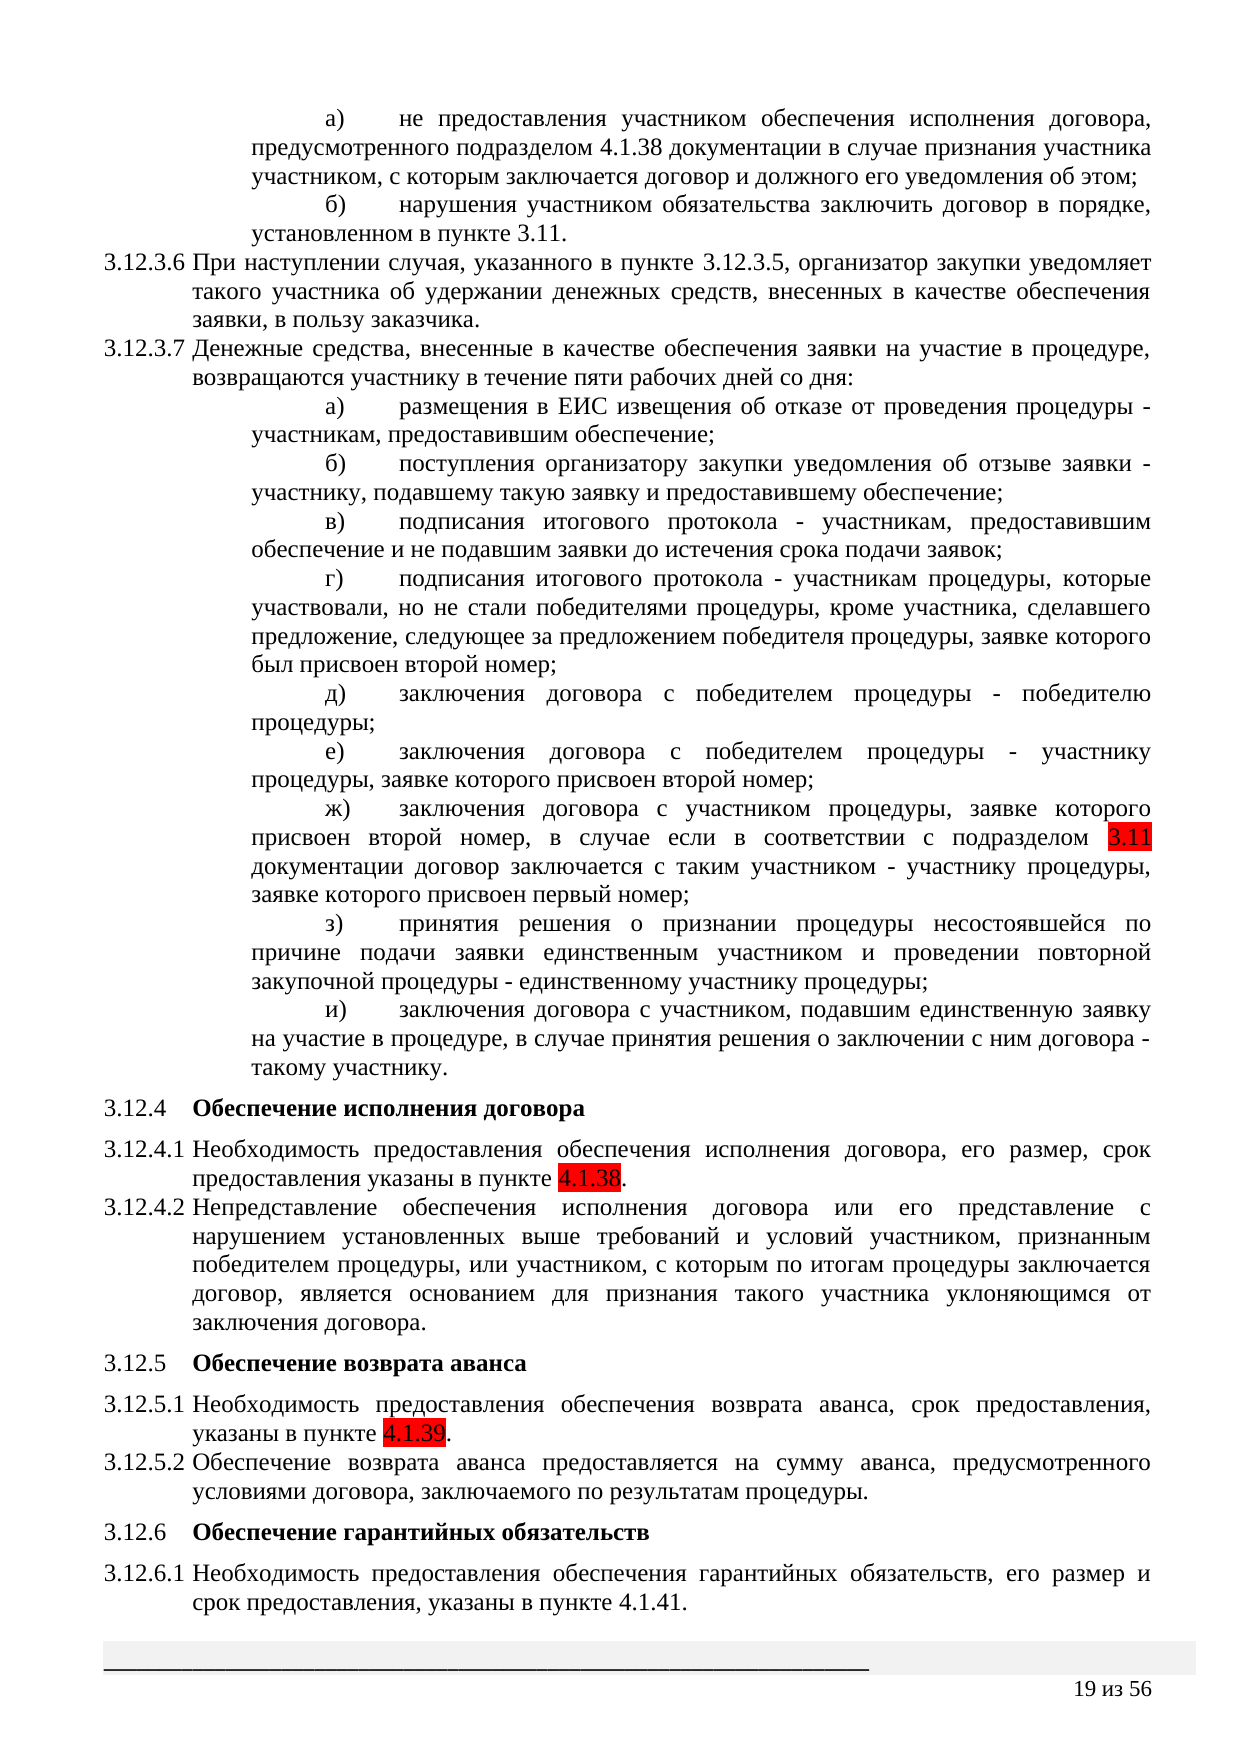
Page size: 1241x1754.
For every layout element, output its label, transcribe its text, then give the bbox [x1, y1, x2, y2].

text заключения договора с участником, подавшим единственную заявку на участие в процедуре, в случае принятия решения о заключении с ним договора - такому участнику. [251, 994, 1152, 1081]
text размещения в ЕИС извещения об отказе от проведения процедуры - участникам, предоставившим обеспечение; [251, 391, 1152, 448]
text Обеспечение возврата аванса [103, 1348, 1152, 1377]
text заключения договора с участником процедуры, заявке которого присвоен второй номер, в случае если в соответствии с подразделом 3.11 документации договор заключается с таким участником - участнику процедуры, заявке которого присвоен первый номер; [251, 793, 1152, 908]
text Денежные средства, внесенные в качестве обеспечения заявки на участие в процедуре, возвращаются участнику в течение пяти рабочих дней со дня: [103, 333, 1152, 391]
text Обеспечение возврата аванса предоставляется на сумму аванса, предусмотренного условиями договора, заключаемого по результатам процедуры. [103, 1447, 1152, 1504]
text поступления организатору закупки уведомления об отзыве заявки - участнику, подавшему такую заявку и предоставившему обеспечение; [251, 448, 1152, 506]
text Необходимость предоставления обеспечения гарантийных обязательств, его размер и срок предоставления, указаны в пункте 4.1.31. [103, 1558, 1152, 1616]
text не предоставления участником обеспечения исполнения договора, предусмотренного подразделом 4.1.29 документации в случае признания участника участником, с которым заключается договор и должного его уведомления об этом; [251, 103, 1152, 189]
text Непредставление обеспечения исполнения договора или его представление с нарушением установленных выше требований и условий участником, признанным победителем процедуры, или участником, с которым по итогам процедуры заключается договор, является основанием для признания такого участника уклоняющимся от заключения договора. [103, 1192, 1152, 1336]
text заключения договора с победителем процедуры - участнику процедуры, заявке которого присвоен второй номер; [251, 736, 1152, 793]
text заключения договора с победителем процедуры - победителю процедуры; [251, 678, 1152, 736]
text подписания итогового протокола - участникам, предоставившим обеспечение и не подавшим заявки до истечения срока подачи заявок; [251, 506, 1152, 563]
text принятия решения о признании процедуры несостоявшейся по причине подачи заявки единственным участником и проведении повторной закупочной процедуры - единственному участнику процедуры; [251, 908, 1152, 994]
text Обеспечение исполнения договора [103, 1093, 1152, 1122]
text При наступлении случая, указанного в пункте 3.12.3.5, организатор закупки уведомляет такого участника об удержании денежных средств, внесенных в качестве обеспечения заявки, в пользу заказчика. [103, 247, 1152, 333]
text Необходимость предоставления обеспечения возврата аванса, срок предоставления, указаны в пункте 4.1.30. [103, 1389, 1152, 1447]
text Обеспечение гарантийных обязательств [103, 1517, 1152, 1546]
text нарушения участником обязательства заключить договор в порядке, установленном в пункте 3.11. [251, 189, 1152, 247]
text Необходимость предоставления обеспечения исполнения договора, его размер, срок предоставления указаны в пункте 4.1.29. [103, 1134, 1152, 1192]
text подписания итогового протокола - участникам процедуры, которые участвовали, но не стали победителями процедуры, кроме участника, сделавшего предложение, следующее за предложением победителя процедуры, заявке которого был присвоен второй номер; [251, 563, 1152, 678]
